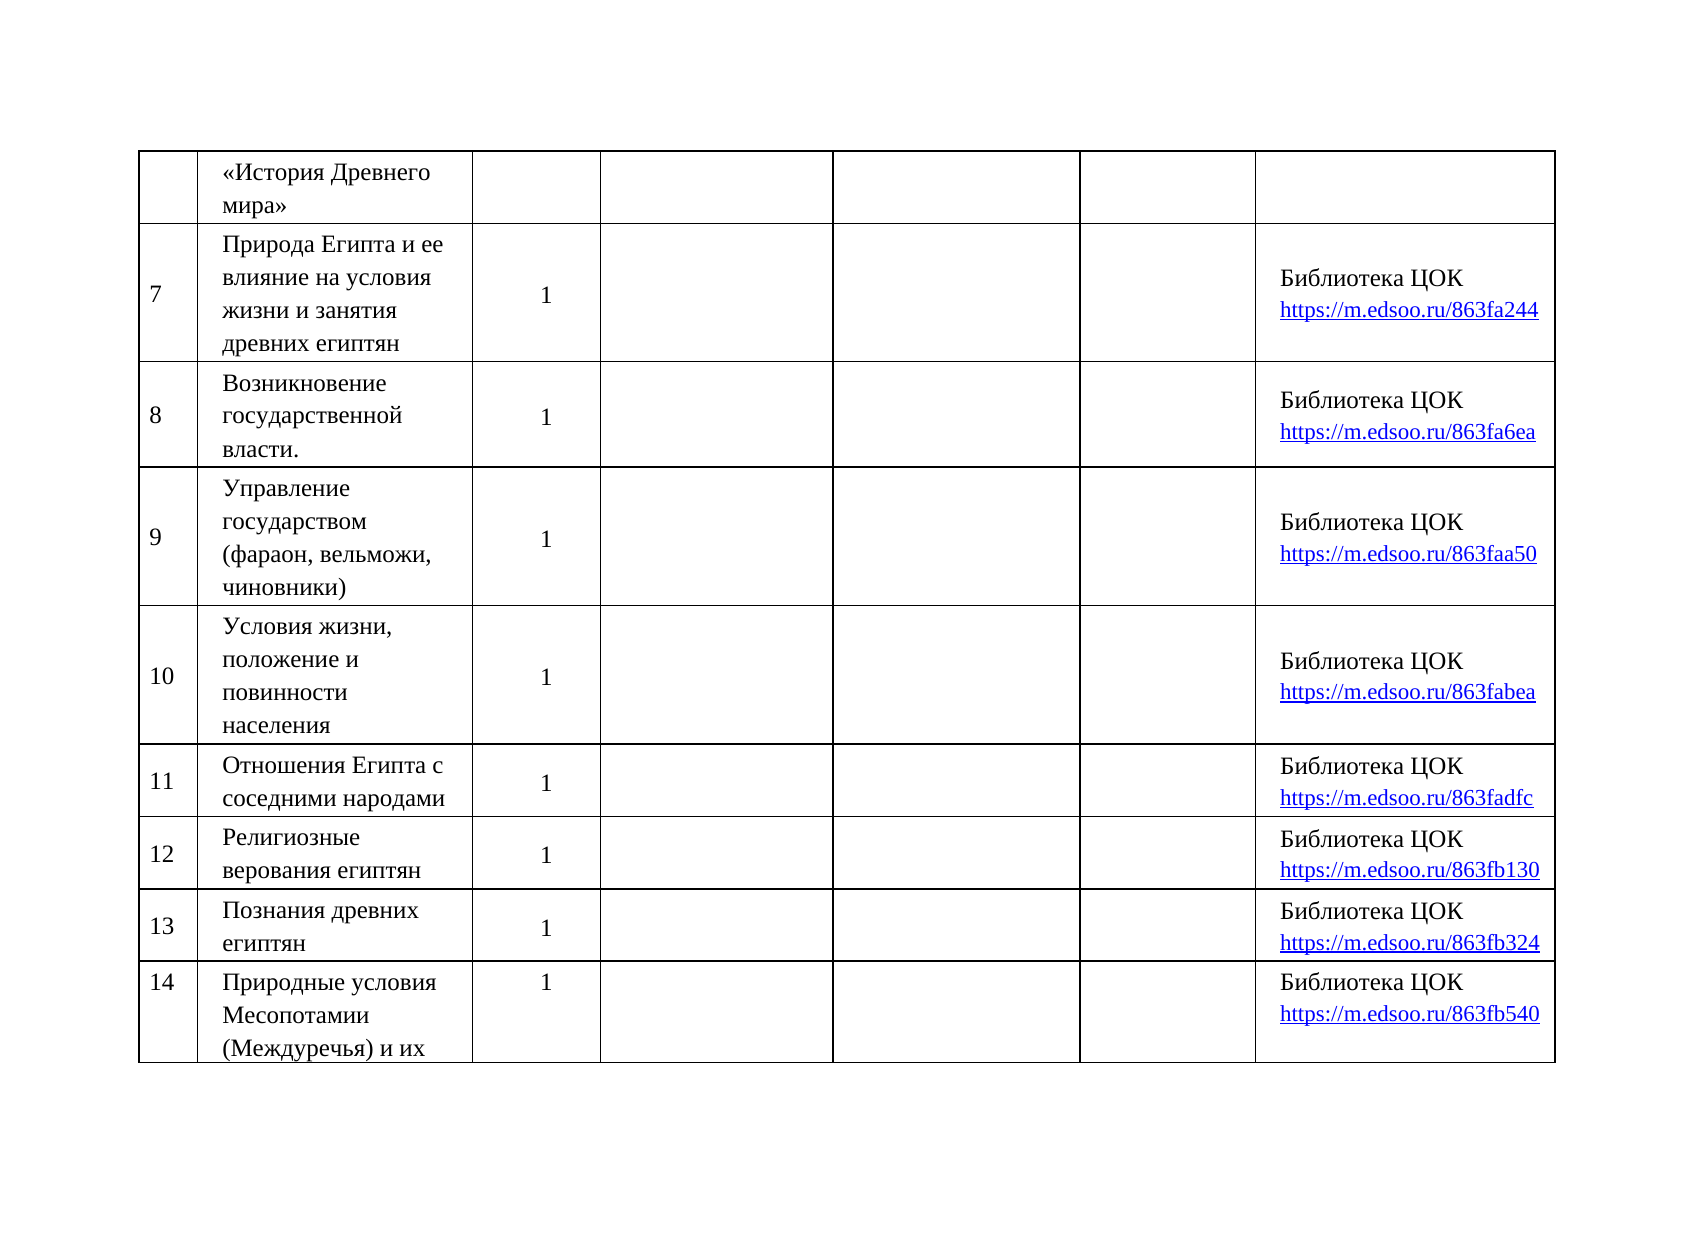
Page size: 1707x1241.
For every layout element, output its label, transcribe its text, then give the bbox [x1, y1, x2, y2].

table_cell 1 [473, 817, 600, 888]
table_cell [601, 152, 832, 222]
table_cell [601, 468, 832, 605]
table_cell [834, 745, 1079, 816]
table_cell Библиотека ЦОК https://m.edsoo.ru/863fadfc [1256, 745, 1554, 816]
table_cell 10 [140, 606, 197, 743]
table_cell 12 [140, 817, 197, 888]
table_cell Управление государством (фараон, вельможи, чиновники) [198, 468, 472, 605]
table_cell [601, 362, 832, 466]
table_cell [834, 817, 1079, 888]
table_cell Библиотека ЦОК https://m.edsoo.ru/863fa244 [1256, 224, 1554, 361]
table_cell [1081, 224, 1255, 361]
table_cell 1 [473, 962, 600, 1062]
table_cell [601, 817, 832, 888]
table_cell [1081, 817, 1255, 888]
table_cell [834, 962, 1079, 1062]
table_cell 8 [140, 362, 197, 466]
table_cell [198, 152, 472, 222]
table_cell [601, 745, 832, 816]
table_cell [834, 224, 1079, 361]
table_cell [834, 606, 1079, 743]
table_cell Библиотека ЦОК https://m.edsoo.ru/863fb130 [1256, 817, 1554, 888]
table_cell [834, 362, 1079, 466]
table_cell Возникновение государственной власти. [198, 362, 472, 466]
table_cell 7 [140, 224, 197, 361]
table_cell [1081, 362, 1255, 466]
table_cell [601, 606, 832, 743]
table_cell Библиотека ЦОК https://m.edsoo.ru/863fabea [1256, 606, 1554, 743]
table_cell [1081, 152, 1255, 222]
table_cell [1081, 606, 1255, 743]
table_cell 6 [140, 152, 197, 222]
table_cell Библиотека ЦОК https://m.edsoo.ru/863faa50 [1256, 468, 1554, 605]
table_cell [1081, 890, 1255, 960]
table_cell [1081, 745, 1255, 816]
table_cell 11 [140, 745, 197, 816]
table_cell Познания древних египтян [198, 890, 472, 960]
table_cell 1 [473, 745, 600, 816]
table_cell Отношения Египта с соседними народами [198, 745, 472, 816]
table_cell [601, 962, 832, 1062]
table_cell 1 [473, 606, 600, 743]
table_cell [1081, 468, 1255, 605]
table_cell [1081, 962, 1255, 1062]
table_cell 1 [473, 468, 600, 605]
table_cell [1256, 962, 1554, 1062]
table_cell [834, 890, 1079, 960]
table_cell Библиотека ЦОК https://m.edsoo.ru/863fa6ea [1256, 362, 1554, 466]
table_cell [1256, 152, 1554, 222]
table_cell 1 [473, 152, 600, 222]
table_cell [601, 224, 832, 361]
table_cell 14 [140, 962, 197, 1062]
table_cell 1 [473, 362, 600, 466]
table_cell Библиотека ЦОК https://m.edsoo.ru/863fb324 [1256, 890, 1554, 960]
table_cell 1 [473, 890, 600, 960]
table_cell Природа Египта и ее влияние на условия жизни и занятия древних египтян [198, 224, 472, 361]
table_cell Религиозные верования египтян [198, 817, 472, 888]
table_cell 9 [140, 468, 197, 605]
table_cell 1 [473, 224, 600, 361]
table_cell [198, 962, 472, 1062]
table_cell 13 [140, 890, 197, 960]
table_cell [601, 890, 832, 960]
table_cell Условия жизни, положение и повинности населения [198, 606, 472, 743]
table_cell [834, 152, 1079, 222]
table_cell [834, 468, 1079, 605]
